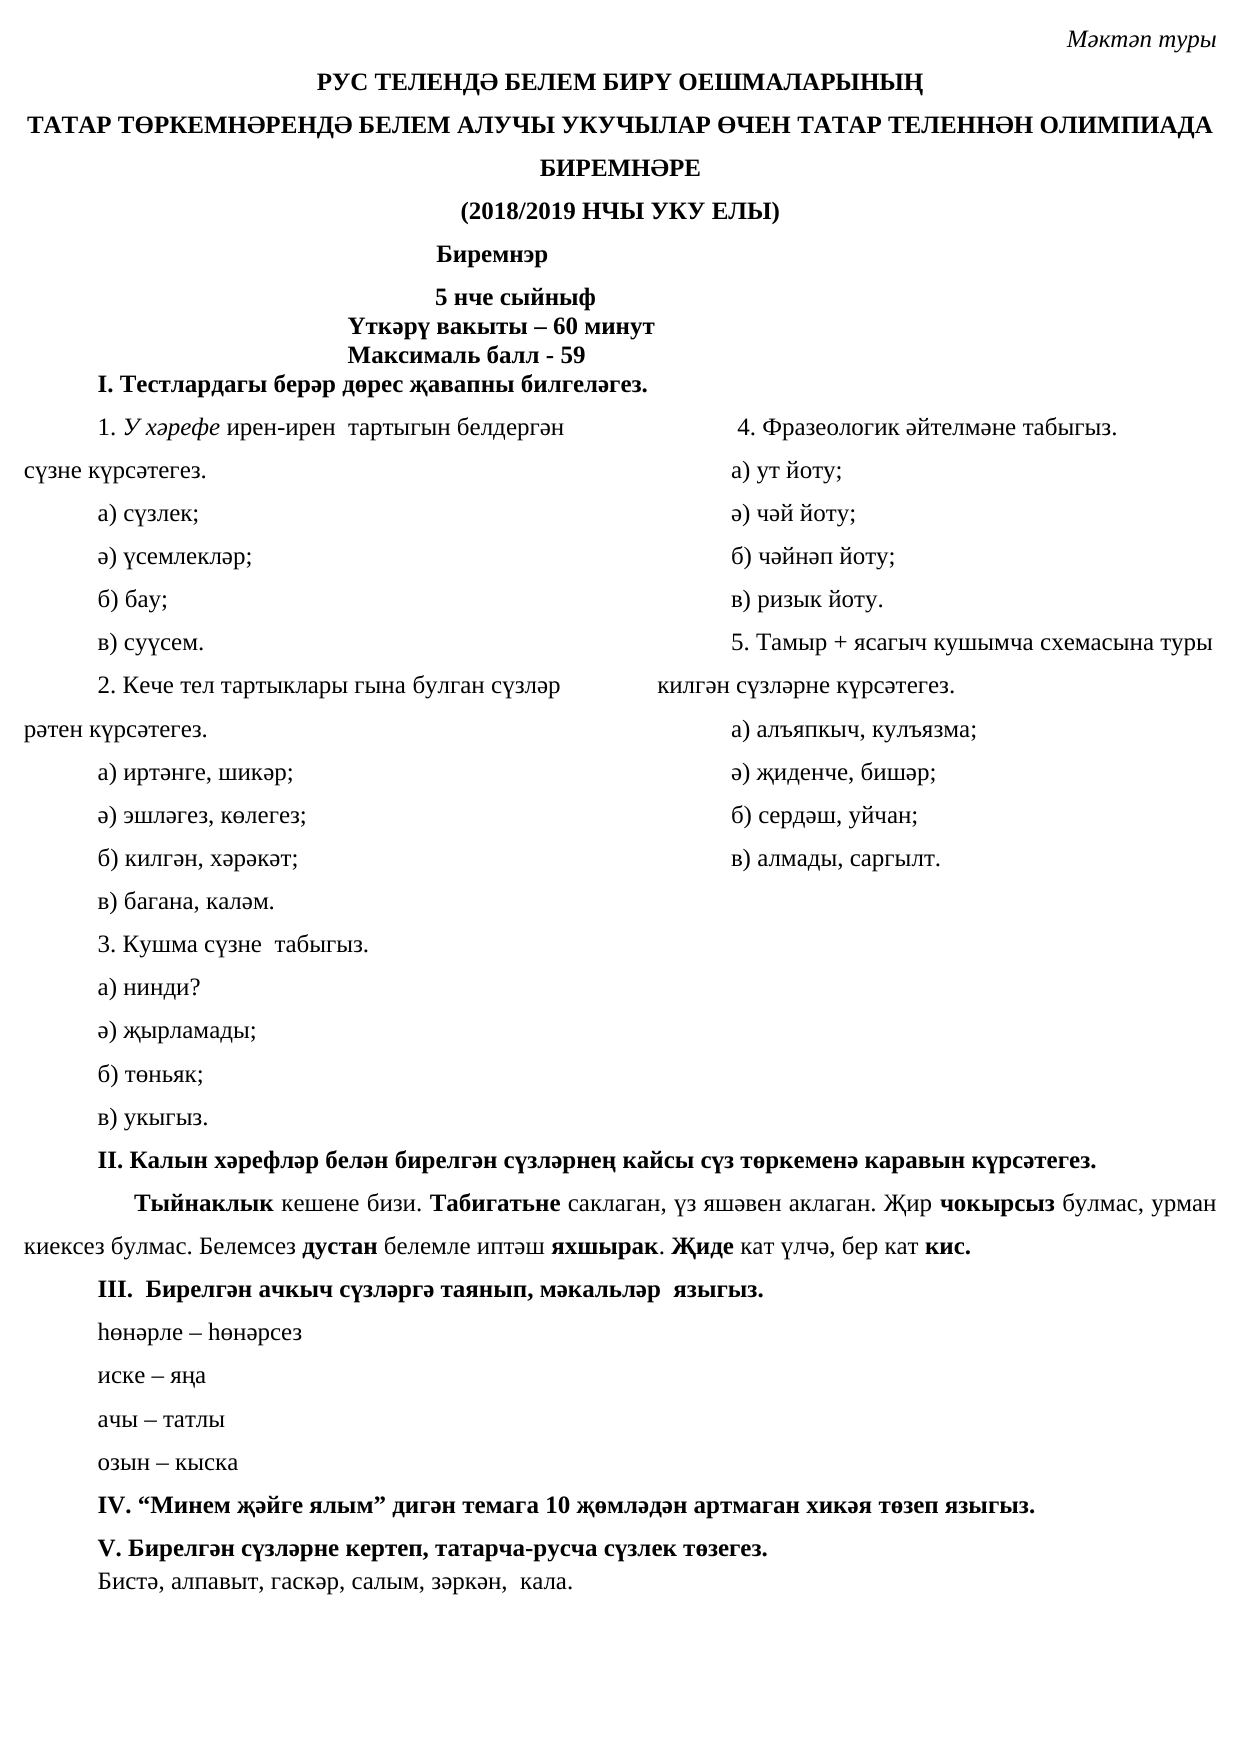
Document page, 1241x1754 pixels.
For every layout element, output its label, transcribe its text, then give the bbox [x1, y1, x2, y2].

text 1. У хәрефе ирен-ирен тартыгын белдергән сүзне күрсәтегез. [24, 412, 583, 484]
text ә) чәй йоту; [657, 498, 1217, 527]
text Максималь балл - 59 [24, 340, 1217, 369]
text ә) җырламады; [24, 1016, 583, 1044]
text в) укыгыз. [24, 1102, 583, 1131]
text ТАТАР ТӨРКЕМНӘРЕНДӘ БЕЛЕМ АЛУЧЫ УКУЧЫЛАР ӨЧЕН ТАТАР ТЕЛЕННӘН ОЛИМПИАДА БИРЕМНӘРЕ [24, 110, 1217, 182]
list Бистә, алпавыт, гаскәр, салым, зәркән, кала. [24, 1566, 1217, 1595]
text б) бау; [24, 584, 583, 613]
text а) ут йоту; [657, 455, 1217, 484]
text IV. “Минем җәйге ялым” дигән темага 10 җөмләдән артмаган хикәя төзеп языгыз. [24, 1490, 1217, 1519]
text в) алмады, саргылт. [657, 843, 1217, 872]
text Тыйнаклык кешене бизи. Табигатьне саклаган, үз яшәвен аклаган. Җир чокырсыз булмас, урман киексез булмас. Белемсез дустан белемле иптәш яхшырак. Җиде кат үлчә, бер кат кис. [24, 1188, 1217, 1260]
text а) нинди? [24, 972, 583, 1001]
text 5. Тамыр + ясагыч кушымча схемасына туры килгән сүзләрне күрсәтегез. [657, 627, 1217, 699]
text Мәктәп туры [24, 24, 1217, 52]
text 2. Кече тел тартыклары гына булган сүзләр рәтен күрсәтегез. [24, 671, 583, 742]
text б) килгән, хәрәкәт; [24, 843, 583, 872]
text б) чәйнәп йоту; [657, 541, 1217, 570]
text Үткәрү вакыты – 60 минут [24, 311, 1217, 340]
text 4. Фразеологик әйтелмәне табыгыз. [657, 412, 1217, 441]
text в) багана, каләм. [24, 886, 583, 915]
text ә) эшләгез, көлегез; [24, 800, 583, 829]
text ачы – татлы [24, 1404, 1217, 1432]
text Биремнэр [24, 239, 1217, 268]
text II. Калын хәрефләр белән бирелгән сүзләрнең кайсы сүз төркеменә каравын күрсәтегез. [24, 1145, 1217, 1174]
text б) сердәш, уйчан; [657, 800, 1217, 829]
text в) ризык йоту. [657, 584, 1217, 613]
text в) суүсем. [24, 627, 583, 656]
text III. Бирелгән ачкыч сүзләргә таянып, мәкальләр языгыз. [24, 1274, 1217, 1303]
text б) төньяк; [24, 1059, 583, 1087]
text РУС ТЕЛЕНДӘ БЕЛЕМ БИРҮ ОЕШМАЛАРЫНЫҢ [24, 67, 1217, 96]
text иске – яңа [24, 1361, 1217, 1389]
text һөнәрле – һөнәрсез [24, 1317, 1217, 1346]
text ә) үсемлекләр; [24, 541, 583, 570]
text 5 нче сыйныф [24, 282, 1217, 311]
text а) алъяпкыч, кулъязма; [657, 714, 1217, 742]
text ә) җиденче, бишәр; [657, 757, 1217, 786]
text (2018/2019 НЧЫ УКУ ЕЛЫ) [24, 196, 1217, 225]
list V. Бирелгән сүзләрне кертеп, татарча-русча сүзлек төзегез. [24, 1533, 1217, 1562]
text I. Тестлардагы берәр дөрес җавапны билгеләгез. [24, 369, 1217, 397]
text а) сүзлек; [24, 498, 583, 527]
text озын – кыска [24, 1447, 1217, 1476]
text 3. Кушма сүзне табыгыз. [24, 929, 583, 958]
text а) иртәнге, шикәр; [24, 757, 583, 786]
